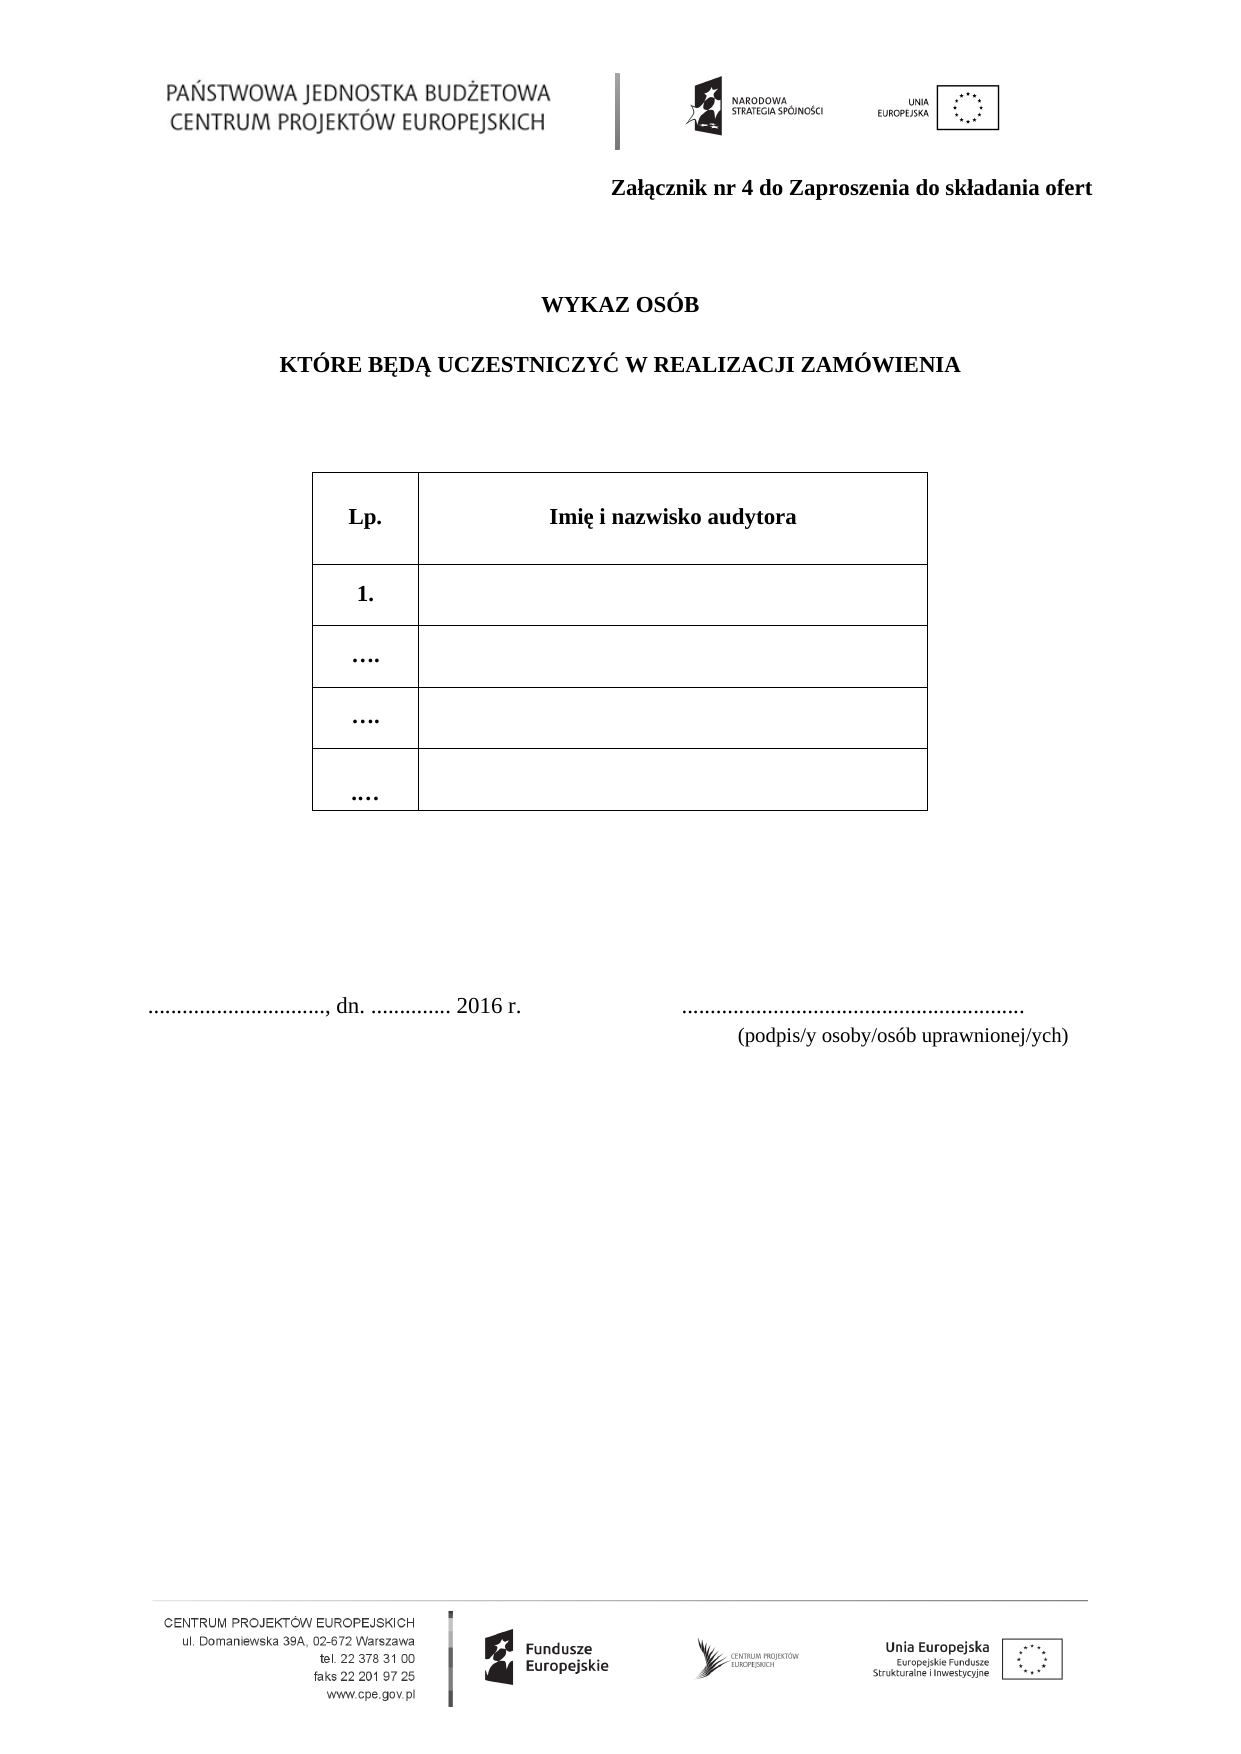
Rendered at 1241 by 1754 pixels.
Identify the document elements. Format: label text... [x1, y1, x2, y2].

text (podpis/y osoby/osób uprawnionej/ych) [664, 1022, 1092, 1047]
picture [680, 73, 1005, 138]
table_header Imię i nazwisko audytora [419, 473, 927, 564]
table_cell [419, 749, 927, 810]
table_cell [419, 626, 927, 687]
picture [165, 73, 553, 141]
table_cell 1. [313, 565, 418, 625]
table_cell …. [313, 626, 418, 687]
text KTÓRE BĘDĄ UCZESTNICZYĆ W REALIZACJI ZAMÓWIENIA [148, 351, 1092, 378]
text ..............................., dn. .............. 2016 r. ............................................................ [148, 992, 1092, 1019]
table_cell …. [313, 688, 418, 748]
text Załącznik nr 4 do Zaproszenia do składania ofert [148, 174, 1092, 200]
table_cell [419, 565, 927, 625]
picture [147, 1595, 1093, 1712]
table_cell .… [313, 749, 418, 810]
text WYKAZ OSÓB [148, 291, 1092, 317]
table_cell [419, 688, 927, 748]
table_header Lp. [313, 473, 418, 564]
